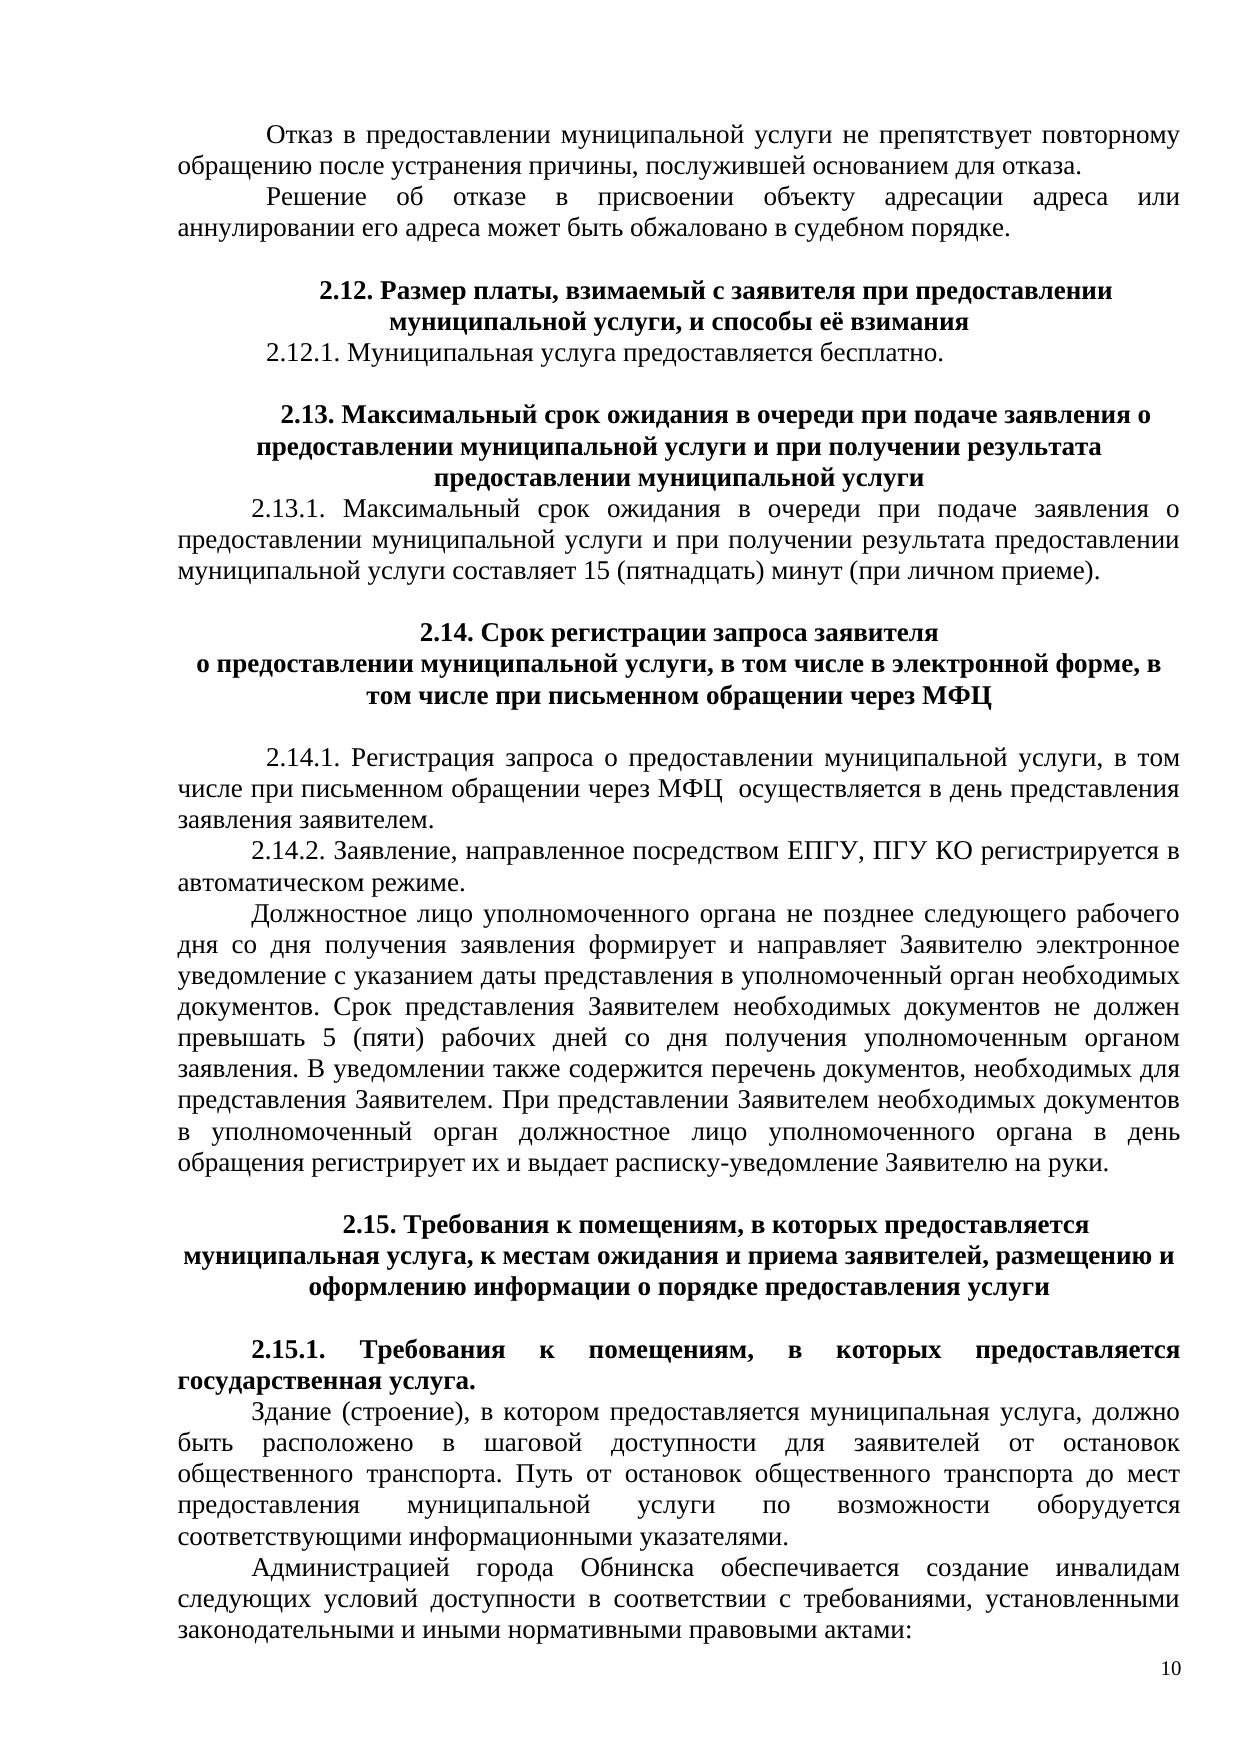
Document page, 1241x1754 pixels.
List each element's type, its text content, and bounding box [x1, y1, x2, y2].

text 2.13.1. Максимальный срок ожидания в очереди при подаче заявления о предоставлении муниципальной услуги и при получении результата предоставлении муниципальной услуги составляет 15 (пятнадцать) минут (при личном приеме). [177, 492, 1181, 585]
text 2.14. Срок регистрации запроса заявителя [177, 616, 1181, 648]
text Здание (строение), в котором предоставляется муниципальная услуга, должно быть расположено в шаговой доступности для заявителей от остановок общественного транспорта. Путь от остановок общественного транспорта до мест предоставления муниципальной услуги по возможности оборудуется соответствующими информационными указателями. [177, 1395, 1181, 1551]
text Должностное лицо уполномоченного органа не позднее следующего рабочего дня со дня получения заявления формирует и направляет Заявителю электронное уведомление с указанием даты представления в уполномоченный орган необходимых документов. Срок представления Заявителем необходимых документов не должен превышать 5 (пяти) рабочих дней со дня получения уполномоченным органом заявления. В уведомлении также содержится перечень документов, необходимых для представления Заявителем. При представлении Заявителем необходимых документов в уполномоченный орган должностное лицо уполномоченного органа в день обращения регистрирует их и выдает расписку-уведомление Заявителю на руки. [177, 897, 1181, 1177]
text Отказ в предоставлении муниципальной услуги не препятствует повторному обращению после устранения причины, послужившей основанием для отказа. [177, 118, 1181, 180]
text 2.12.1. Муниципальная услуга предоставляется бесплатно. [177, 336, 1181, 367]
text 2.12. Размер платы, взимаемый с заявителя при предоставлении муниципальной услуги, и способы её взимания [177, 274, 1181, 336]
text Решение об отказе в присвоении объекту адресации адреса или аннулировании его адреса может быть обжаловано в судебном порядке. [177, 180, 1181, 243]
text Администрацией города Обнинска обеспечивается создание инвалидам следующих условий доступности в соответствии с требованиями, установленными законодательными и иными нормативными правовыми актами: [177, 1551, 1181, 1644]
text 2.13. Максимальный срок ожидания в очереди при подаче заявления о предоставлении муниципальной услуги и при получении результата предоставлении муниципальной услуги [177, 398, 1181, 492]
text 2.15. Требования к помещениям, в которых предоставляется муниципальная услуга, к местам ожидания и приема заявителей, размещению и оформлению информации о порядке предоставления услуги [177, 1208, 1181, 1302]
text о предоставлении муниципальной услуги, в том числе в электронной форме, в том числе при письменном обращении через МФЦ [177, 648, 1181, 710]
text 2.15.1. Требования к помещениям, в которых предоставляется государственная услуга. [177, 1333, 1181, 1395]
text 2.14.2. Заявление, направленное посредством ЕПГУ, ПГУ КО регистрируется в автоматическом режиме. [177, 834, 1181, 897]
text 2.14.1. Регистрация запроса о предоставлении муниципальной услуги, в том числе при письменном обращении через МФЦ осуществляется в день представления заявления заявителем. [177, 741, 1181, 834]
